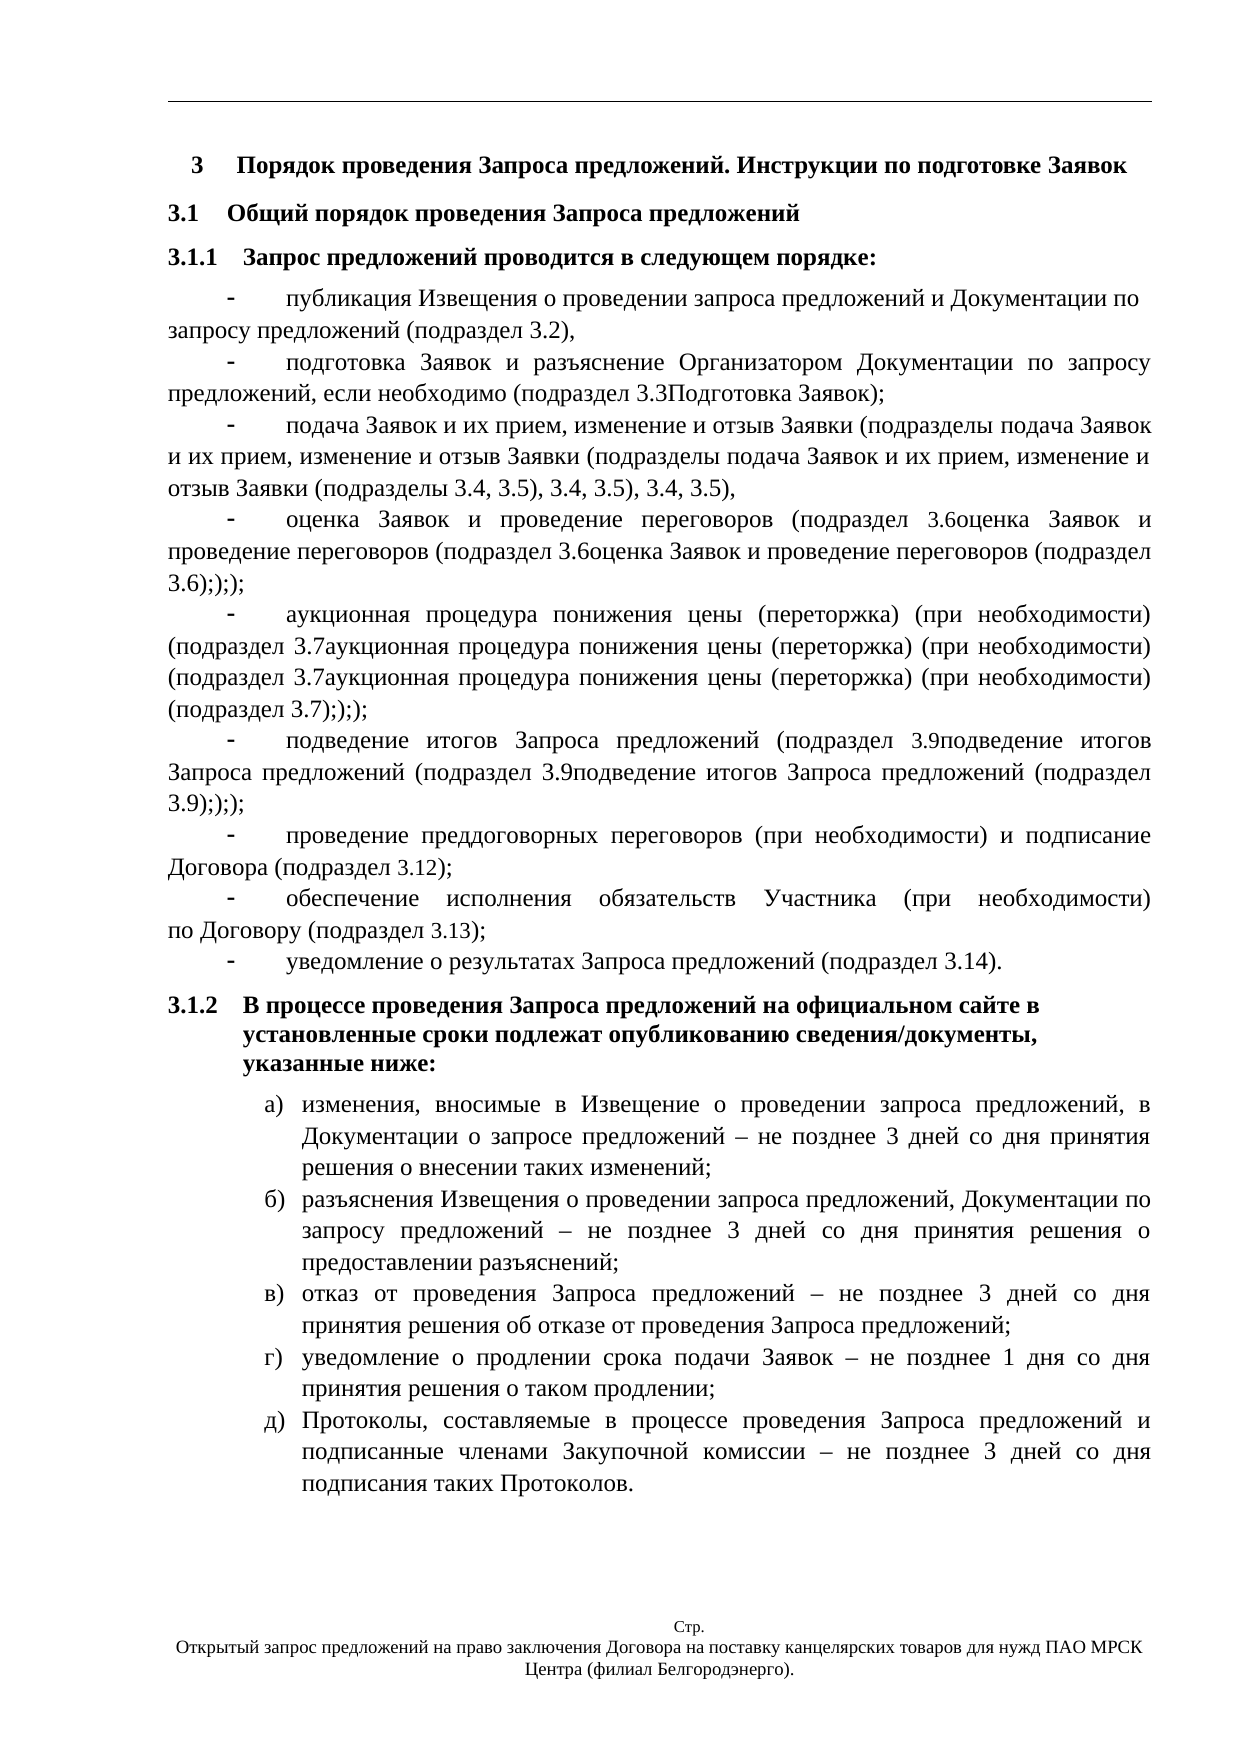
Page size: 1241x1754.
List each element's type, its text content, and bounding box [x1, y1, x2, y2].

list уведомление о продлении срока подачи Заявок – не позднее 1 дня со дня принятия решения о таком продлении; [264, 1342, 1152, 1402]
subtitle Общий порядок проведения Запроса предложений [168, 198, 1152, 227]
list отказ от проведения Запроса предложений – не позднее 3 дней со дня принятия решения об отказе от проведения Запроса предложений; [264, 1278, 1152, 1339]
list обеспечение исполнения обязательств Участника (при необходимости) по Договору (подраздел 3.13); [168, 883, 1152, 943]
subtitle В процессе проведения Запроса предложений на официальном сайте в установленные сроки подлежат опубликованию сведения/документы, указанные ниже: [168, 990, 1152, 1077]
list подведение итогов Запроса предложений (подраздел 3.9); [168, 725, 1152, 817]
list оценка Заявок и проведение переговоров (подраздел 3.6); [168, 504, 1152, 596]
list проведение преддоговорных переговоров (при необходимости) и подписание Договора (подраздел 3.12); [168, 820, 1152, 880]
subtitle Порядок проведения Запроса предложений. Инструкции по подготовке Заявок [166, 150, 1152, 179]
list изменения, вносимые в Извещение о проведении запроса предложений, в Документации о запросе предложений – не позднее 3 дней со дня принятия решения о внесении таких изменений; [264, 1089, 1152, 1181]
subtitle Запрос предложений проводится в следующем порядке: [168, 242, 1152, 271]
list разъяснения Извещения о проведении запроса предложений, Документации по запросу предложений – не позднее 3 дней со дня принятия решения о предоставлении разъяснений; [264, 1184, 1152, 1276]
list Протоколы, составляемые в процессе проведения Запроса предложений и подписанные членами Закупочной комиссии – не позднее 3 дней со дня подписания таких Протоколов. [264, 1405, 1152, 1497]
